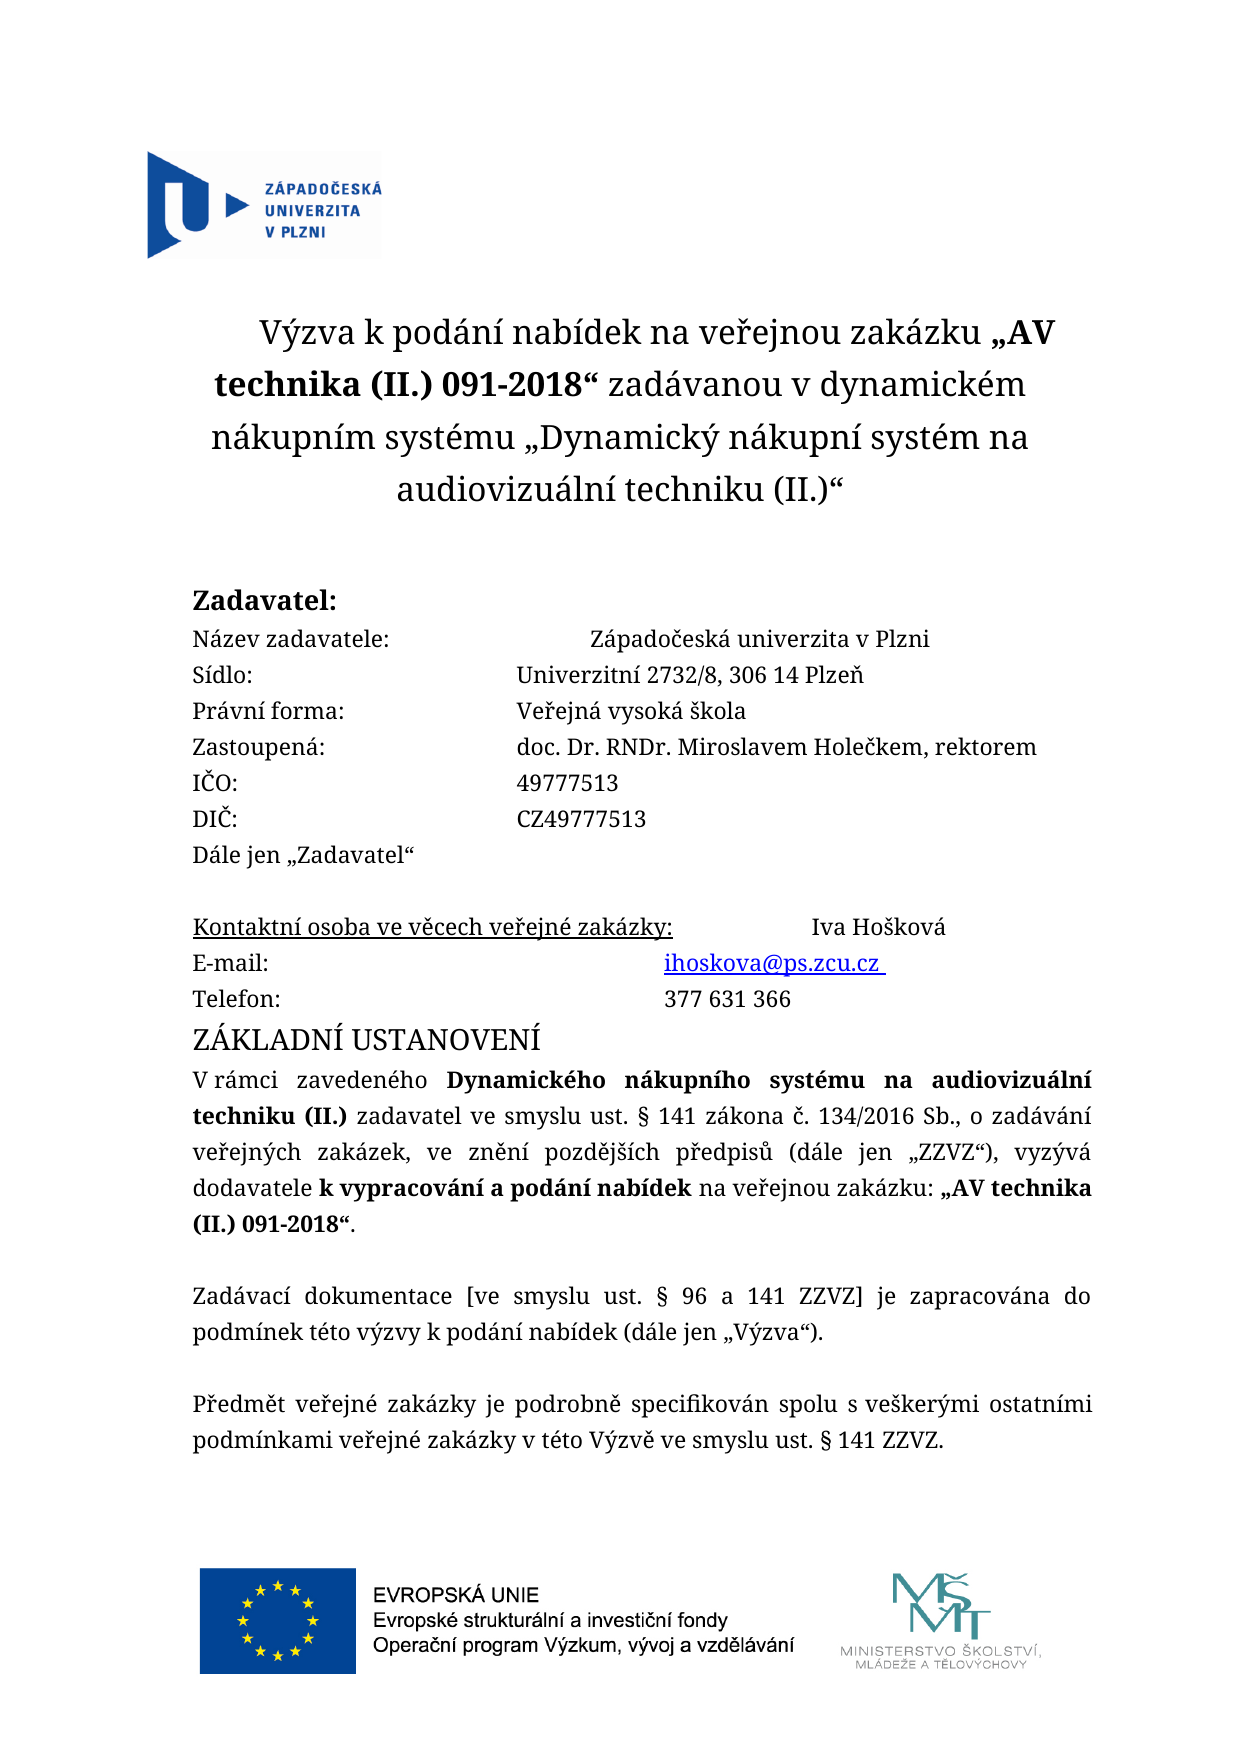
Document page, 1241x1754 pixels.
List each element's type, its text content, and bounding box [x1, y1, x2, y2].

text Zastoupená: doc. Dr. RNDr. Miroslavem Holečkem, rektorem [192, 731, 1093, 762]
picture [147, 1516, 1093, 1726]
text Právní forma: Veřejná vysoká škola [148, 695, 1093, 727]
picture [147, 151, 382, 259]
text Název zadavatele: Západočeská univerzita v Plzni [148, 623, 1093, 655]
text Zadávací dokumentace [ve smyslu ust. § 96 a 141 ZZVZ] je zapracována do podmínek této výzvy k podání nabídek (dále jen „Výzva“). [192, 1280, 1093, 1347]
text V rámci zavedeného Dynamického nákupního systému na audiovizuální techniku (II.) zadavatel ve smyslu ust. § 141 zákona č. 134/2016 Sb., o zadávání veřejných zakázek, ve znění pozdějších předpisů (dále jen „ZZVZ“), vyzývá dodavatele k vypracování a podání nabídek na veřejnou zakázku: „AV technika (II.) 091-2018“. [192, 1064, 1093, 1239]
text Výzva k podání nabídek na veřejnou zakázku „AV technika (II.) 091-2018“ zadávanou v dynamickém nákupním systému „Dynamický nákupní systém na audiovizuální techniku (II.)“ [148, 309, 1093, 511]
text ZÁKLADNÍ USTANOVENÍ [148, 1019, 1093, 1058]
text IČO: 49777513 [148, 767, 1093, 798]
text Telefon: 377 631 366 [148, 983, 1093, 1014]
text Dále jen „Zadavatel“ [148, 839, 1093, 870]
text DIČ: CZ49777513 [148, 803, 1093, 834]
text Předmět veřejné zakázky je podrobně specifikován spolu s veškerými ostatními podmínkami veřejné zakázky v této Výzvě ve smyslu ust. § 141 ZZVZ. [192, 1388, 1093, 1455]
text Kontaktní osoba ve věcech veřejné zakázky: Iva Hošková [148, 911, 1093, 942]
text Zadavatel: [192, 581, 1093, 618]
text E-mail: ihoskova@ps.zcu.cz [148, 947, 1093, 978]
text Sídlo: Univerzitní 2732/8, 306 14 Plzeň [148, 659, 1093, 691]
